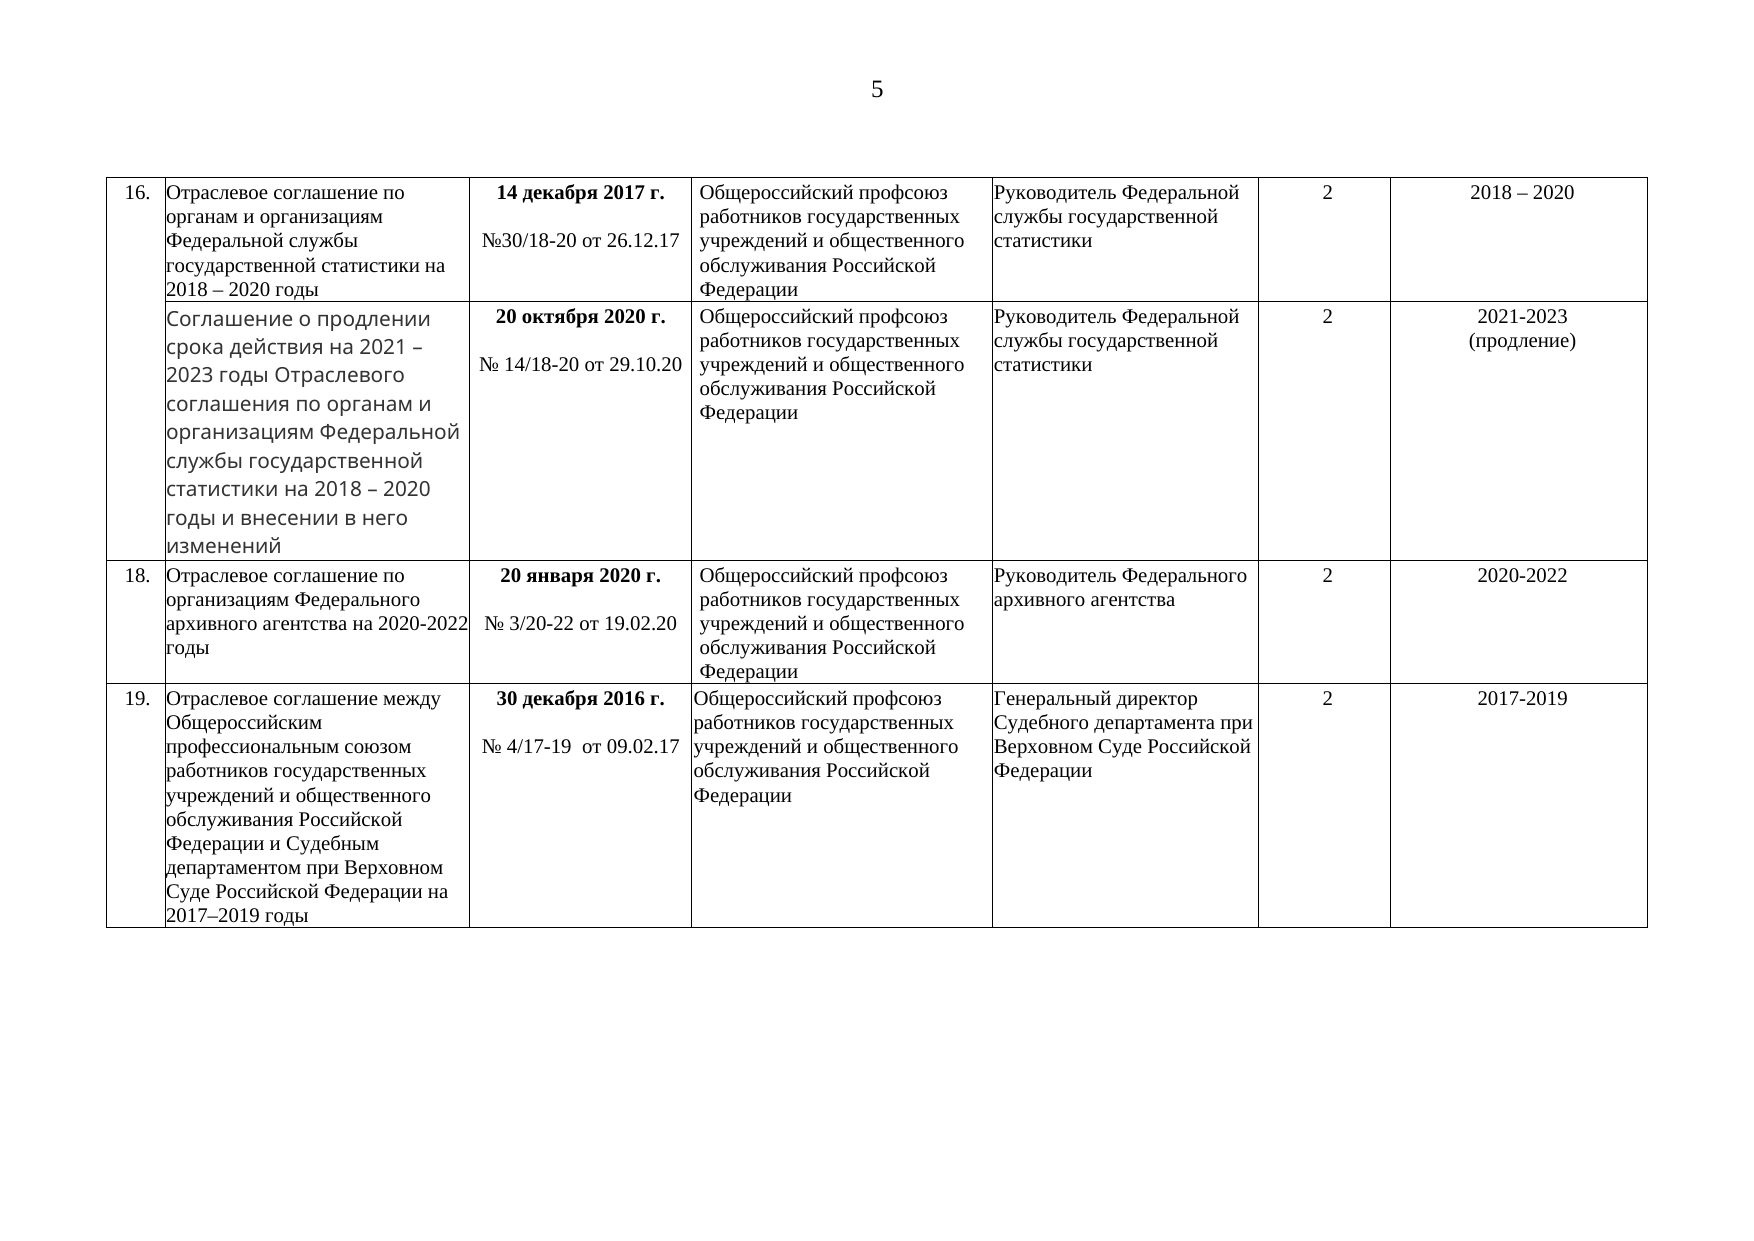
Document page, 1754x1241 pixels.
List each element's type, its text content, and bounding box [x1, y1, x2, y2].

table_cell 2 [1259, 561, 1390, 683]
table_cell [993, 684, 1258, 927]
table_cell 2 [1259, 302, 1390, 560]
table_cell 2020-2022 [1391, 561, 1647, 683]
table_cell 2018 – 2020 [1391, 178, 1647, 301]
table_cell Отраслевое соглашение по органам и организациям Федеральной службы государственной статистики на 2018 – 2020 годы [166, 178, 469, 301]
table_cell Руководитель Федеральной службы государственной статистики [993, 178, 1258, 301]
table_cell Руководитель Федерального архивного агентства [993, 561, 1258, 683]
table_cell Общероссийский профсоюз работников государственных учреждений и общественного обслуживания Российской Федерации [692, 178, 992, 301]
table_cell 20 октября 2020 г. № 14/18-20 от 29.10.20 [470, 302, 691, 560]
table_cell Отраслевое соглашение между Общероссийским профессиональным союзом работников государственных учреждений и общественного обслуживания Российской Федерации и Судебным департаментом при Верховном Суде Российской Федерации на 2017–2019 годы [166, 684, 469, 927]
table_cell 2017-2019 [1391, 684, 1647, 927]
table_cell 2021-2023 (продление) [1391, 302, 1647, 560]
table_cell Общероссийский профсоюз работников государственных учреждений и общественного обслуживания Российской Федерации [692, 302, 992, 560]
table_cell 14 декабря 2017 г. №30/18-20 от 26.12.17 [470, 178, 691, 301]
table_cell Отраслевое соглашение по организациям Федерального архивного агентства на 2020-2022 годы [166, 561, 469, 683]
table_cell 2 [1259, 684, 1390, 927]
table_cell Общероссийский профсоюз работников государственных учреждений и общественного обслуживания Российской Федерации [692, 561, 992, 683]
table_cell 20 января 2020 г. № 3/20-22 от 19.02.20 [470, 561, 691, 683]
table_cell 2 [1259, 178, 1390, 301]
table_cell Руководитель Федеральной службы государственной статистики [993, 302, 1258, 560]
table_cell [107, 178, 165, 560]
table_cell Соглашение о продлении срока действия на 2021 – 2023 годы Отраслевого соглашения по органам и организациям Федеральной службы государственной статистики на 2018 – 2020 годы и внесении в него изменений [166, 302, 469, 560]
table_cell [107, 684, 165, 927]
table_cell 30 декабря 2016 г. № 4/17-19 от 09.02.17 [470, 684, 691, 927]
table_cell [692, 684, 992, 927]
table_cell [107, 561, 165, 683]
